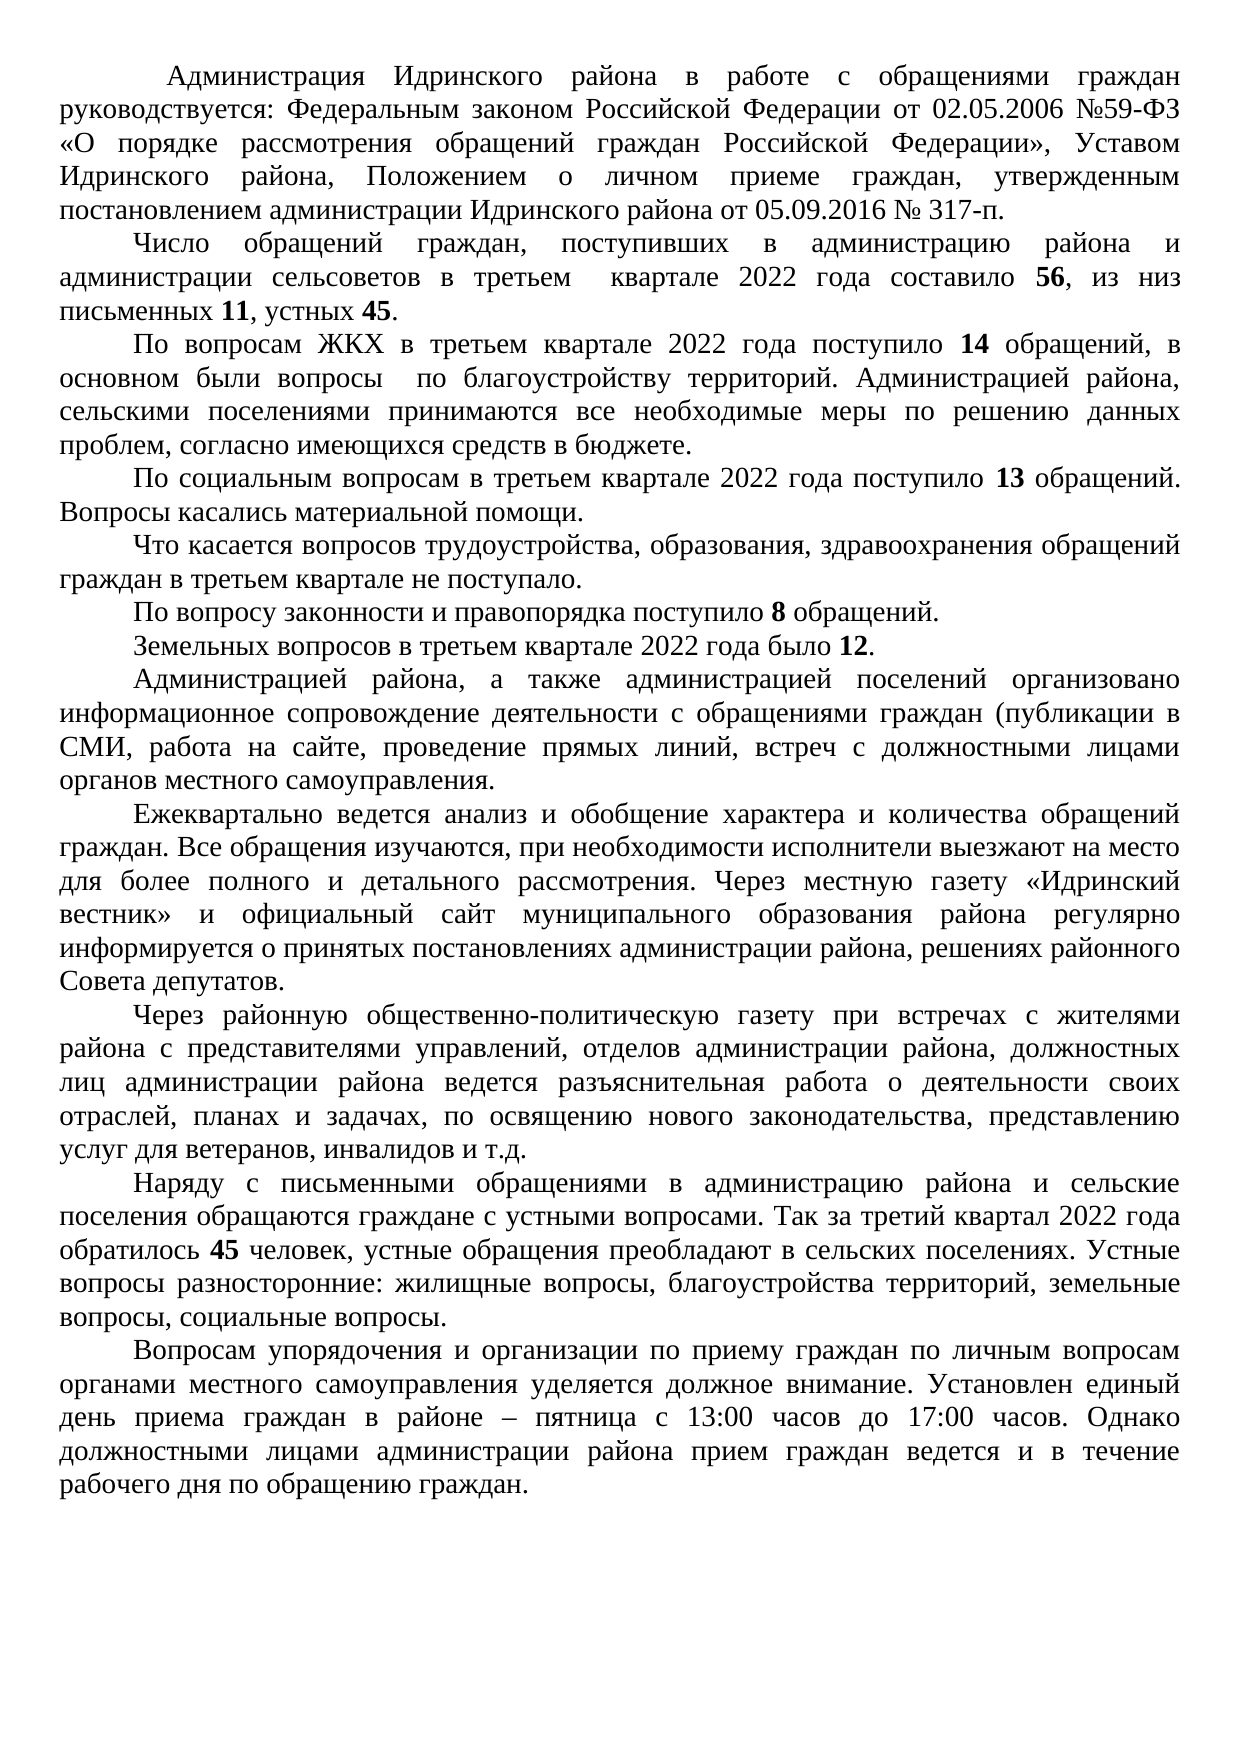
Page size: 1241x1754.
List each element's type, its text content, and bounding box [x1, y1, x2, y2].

text Вопросам упорядочения и организации по приему граждан по личным вопросам органами местного самоуправления уделяется должное внимание. Установлен единый день приема граждан в районе – пятница с 13:00 часов до 17:00 часов. Однако должностными лицами администрации района прием граждан ведется и в течение рабочего дня по обращению граждан. [59, 1332, 1181, 1500]
text По вопросу законности и правопорядка поступило 8 обращений. [59, 594, 1181, 628]
text Ежеквартально ведется анализ и обобщение характера и количества обращений граждан. Все обращения изучаются, при необходимости исполнители выезжают на место для более полного и детального рассмотрения. Через местную газету «Идринский вестник» и официальный сайт муниципального образования района регулярно информируется о принятых постановлениях администрации района, решениях районного Совета депутатов. [59, 796, 1181, 997]
text Что касается вопросов трудоустройства, образования, здравоохранения обращений граждан в третьем квартале не поступало. [59, 527, 1181, 594]
text Администрацией района, а также администрацией поселений организовано информационное сопровождение деятельности с обращениями граждан (публикации в СМИ, работа на сайте, проведение прямых линий, встреч с должностными лицами органов местного самоуправления. [59, 662, 1181, 796]
text Администрация Идринского района в работе с обращениями граждан руководствуется: Федеральным законом Российской Федерации от 02.05.2006 №59-ФЗ «О порядке рассмотрения обращений граждан Российской Федерации», Уставом Идринского района, Положением о личном приеме граждан, утвержденным постановлением администрации Идринского района от 05.09.2016 № 317-п. [59, 58, 1181, 226]
text Земельных вопросов в третьем квартале 2022 года было 12. [59, 628, 1181, 662]
text Через районную общественно-политическую газету при встречах с жителями района с представителями управлений, отделов администрации района, должностных лиц администрации района ведется разъяснительная работа о деятельности своих отраслей, планах и задачах, по освящению нового законодательства, представлению услуг для ветеранов, инвалидов и т.д. [59, 997, 1181, 1165]
text Число обращений граждан, поступивших в администрацию района и администрации сельсоветов в третьем квартале 2022 года составило 56, из низ письменных 11, устных 45. [59, 226, 1181, 326]
text По вопросам ЖКХ в третьем квартале 2022 года поступило 14 обращений, в основном были вопросы по благоустройству территорий. Администрацией района, сельскими поселениями принимаются все необходимые меры по решению данных проблем, согласно имеющихся средств в бюджете. [59, 326, 1181, 460]
text Наряду с письменными обращениями в администрацию района и сельские поселения обращаются граждане с устными вопросами. Так за третий квартал 2022 года обратилось 45 человек, устные обращения преобладают в сельских поселениях. Устные вопросы разносторонние: жилищные вопросы, благоустройства территорий, земельные вопросы, социальные вопросы. [59, 1165, 1181, 1332]
text По социальным вопросам в третьем квартале 2022 года поступило 13 обращений. Вопросы касались материальной помощи. [59, 460, 1181, 527]
